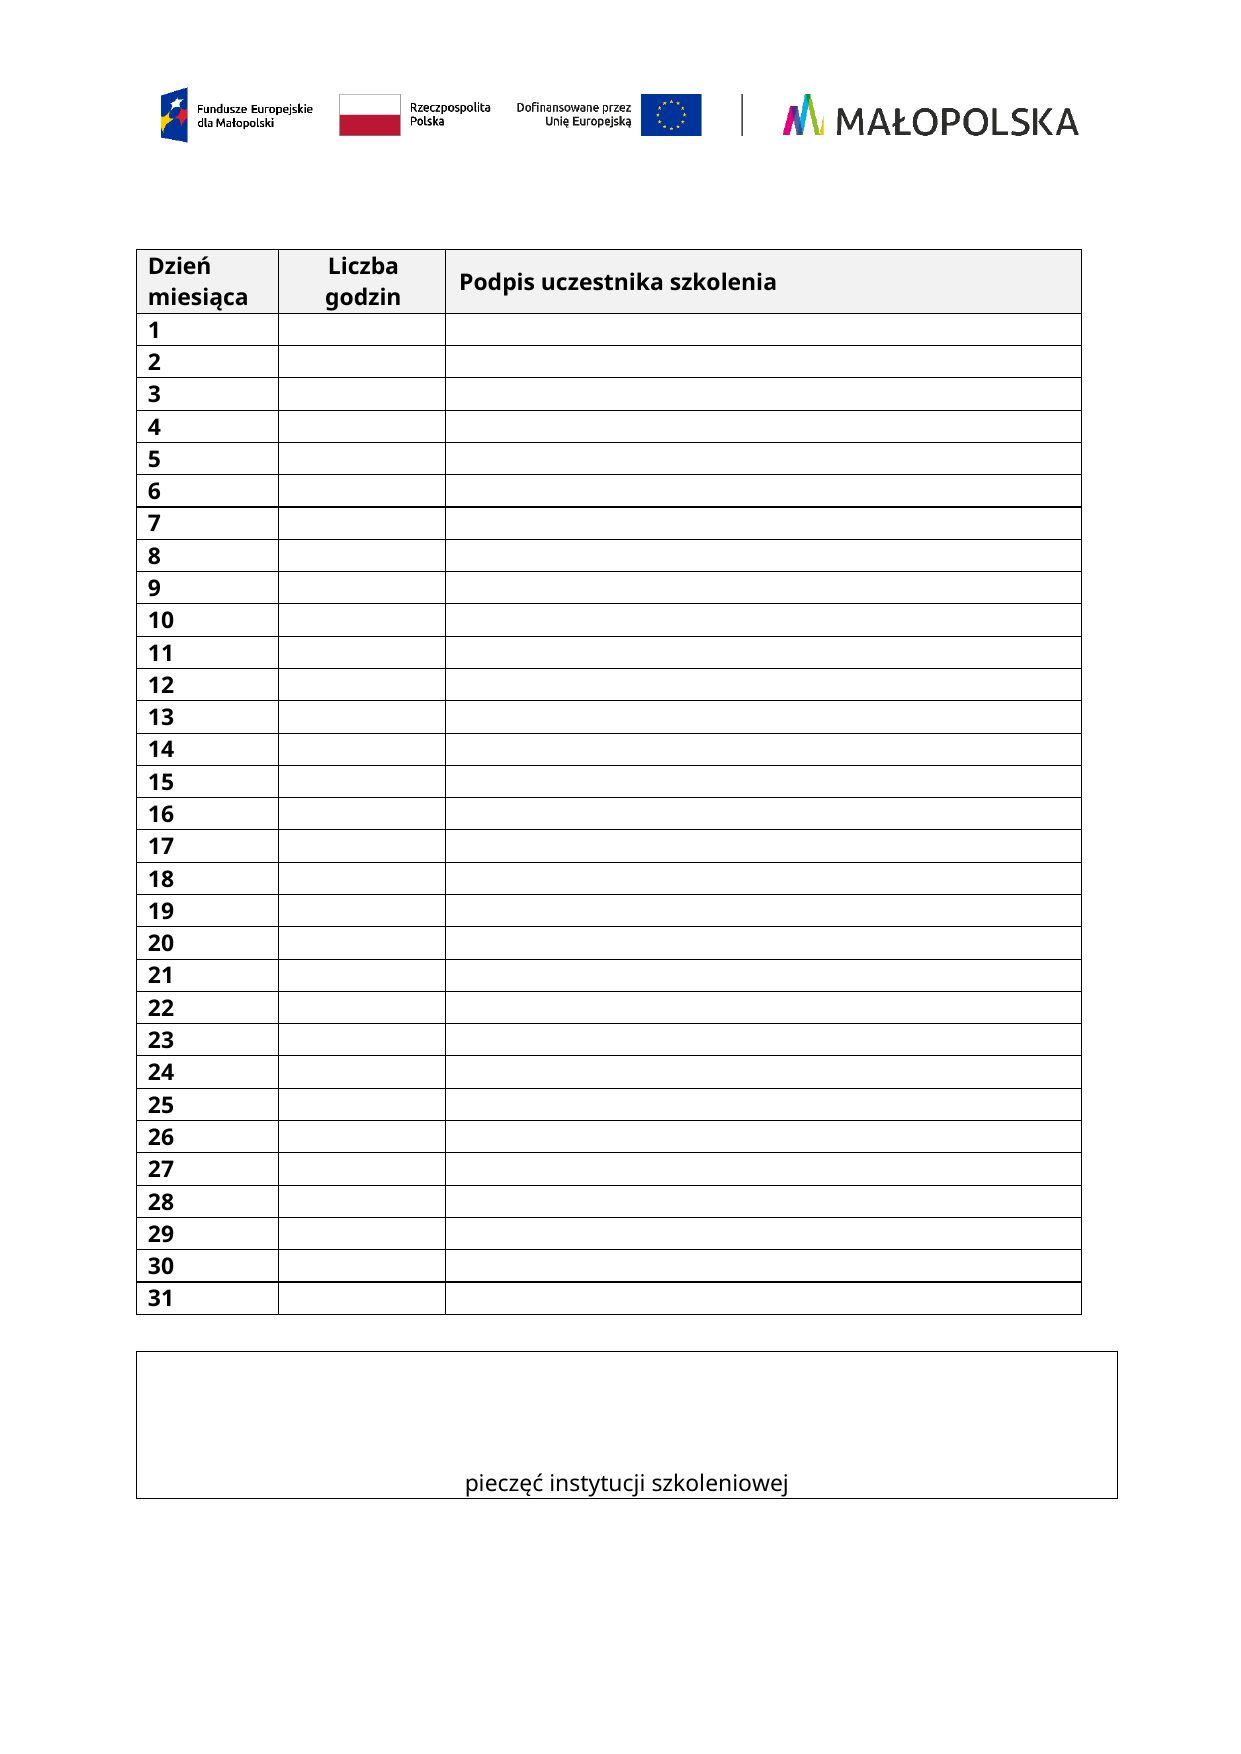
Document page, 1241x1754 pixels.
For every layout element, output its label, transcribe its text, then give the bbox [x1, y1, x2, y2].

table_cell [446, 863, 1081, 894]
table_cell [279, 346, 445, 377]
table_cell [446, 960, 1081, 991]
table_cell [279, 766, 445, 797]
table_cell [279, 508, 445, 539]
table_cell 15 [137, 766, 278, 797]
table_cell 2 [137, 346, 278, 377]
table_cell [446, 669, 1081, 700]
table_cell [446, 1089, 1081, 1120]
table_cell [279, 1283, 445, 1314]
table_cell 13 [137, 701, 278, 732]
table_header pieczęć instytucji szkoleniowej [137, 1352, 1117, 1498]
table_cell [279, 960, 445, 991]
table_cell 14 [137, 734, 278, 765]
table_header Liczba godzin [279, 250, 445, 313]
table_cell [446, 411, 1081, 442]
table_cell [446, 1153, 1081, 1184]
table_cell [279, 798, 445, 829]
table_cell [279, 540, 445, 571]
table_cell 7 [137, 508, 278, 539]
table_cell 22 [137, 992, 278, 1023]
table_cell 1 [137, 314, 278, 345]
table_cell 31 [137, 1283, 278, 1314]
table_cell 24 [137, 1056, 278, 1088]
table_cell 9 [137, 572, 278, 603]
table_cell [446, 378, 1081, 409]
table_cell [279, 1218, 445, 1249]
table_cell [279, 1024, 445, 1055]
table_cell 19 [137, 895, 278, 926]
table_cell 23 [137, 1024, 278, 1055]
table_cell 29 [137, 1218, 278, 1249]
table_cell 28 [137, 1186, 278, 1217]
table_cell [279, 669, 445, 700]
table_cell [446, 1121, 1081, 1152]
table_cell [279, 1153, 445, 1184]
table_cell 5 [137, 443, 278, 474]
table_cell 20 [137, 927, 278, 958]
table_cell [446, 992, 1081, 1023]
table_cell [446, 1186, 1081, 1217]
table_cell 16 [137, 798, 278, 829]
table_header Dzień miesiąca [137, 250, 278, 313]
table_cell [279, 443, 445, 474]
table_cell [279, 475, 445, 506]
table_cell 17 [137, 830, 278, 862]
table_cell 26 [137, 1121, 278, 1152]
table_cell [279, 1089, 445, 1120]
table_cell 18 [137, 863, 278, 894]
table_cell [446, 443, 1081, 474]
table_cell 12 [137, 669, 278, 700]
table_cell [279, 604, 445, 636]
table_cell [446, 734, 1081, 765]
table_cell [279, 863, 445, 894]
table_cell [279, 992, 445, 1023]
table_cell 27 [137, 1153, 278, 1184]
table_cell [279, 637, 445, 668]
table_cell [446, 1024, 1081, 1055]
table_cell [279, 1056, 445, 1088]
table_cell 30 [137, 1250, 278, 1281]
table_cell [446, 927, 1081, 958]
table_cell [446, 604, 1081, 636]
table_cell [446, 1218, 1081, 1249]
table_cell [446, 475, 1081, 506]
table_cell [446, 346, 1081, 377]
table_cell [446, 1283, 1081, 1314]
table_cell [446, 572, 1081, 603]
table_cell [279, 1186, 445, 1217]
table_cell [446, 766, 1081, 797]
table_cell [446, 637, 1081, 668]
table_cell [279, 378, 445, 409]
table_cell [446, 798, 1081, 829]
picture [147, 73, 1093, 156]
table_cell 10 [137, 604, 278, 636]
table_cell [446, 540, 1081, 571]
table_header Podpis uczestnika szkolenia [446, 250, 1081, 313]
table_cell [279, 895, 445, 926]
table_cell [279, 411, 445, 442]
table_cell [279, 314, 445, 345]
table_cell 6 [137, 475, 278, 506]
table_cell 8 [137, 540, 278, 571]
table_cell 4 [137, 411, 278, 442]
table_cell 21 [137, 960, 278, 991]
table_cell 11 [137, 637, 278, 668]
table_cell [446, 701, 1081, 732]
table_cell [279, 927, 445, 958]
table_cell 3 [137, 378, 278, 409]
table_cell [446, 1056, 1081, 1088]
table_cell [279, 701, 445, 732]
table_cell [279, 734, 445, 765]
table_cell [279, 572, 445, 603]
table_cell [446, 895, 1081, 926]
table_cell 25 [137, 1089, 278, 1120]
table_cell [279, 1250, 445, 1281]
table_cell [446, 508, 1081, 539]
table_cell [446, 830, 1081, 862]
table_cell [279, 830, 445, 862]
table_cell [279, 1121, 445, 1152]
table_cell [446, 1250, 1081, 1281]
table_cell [446, 314, 1081, 345]
